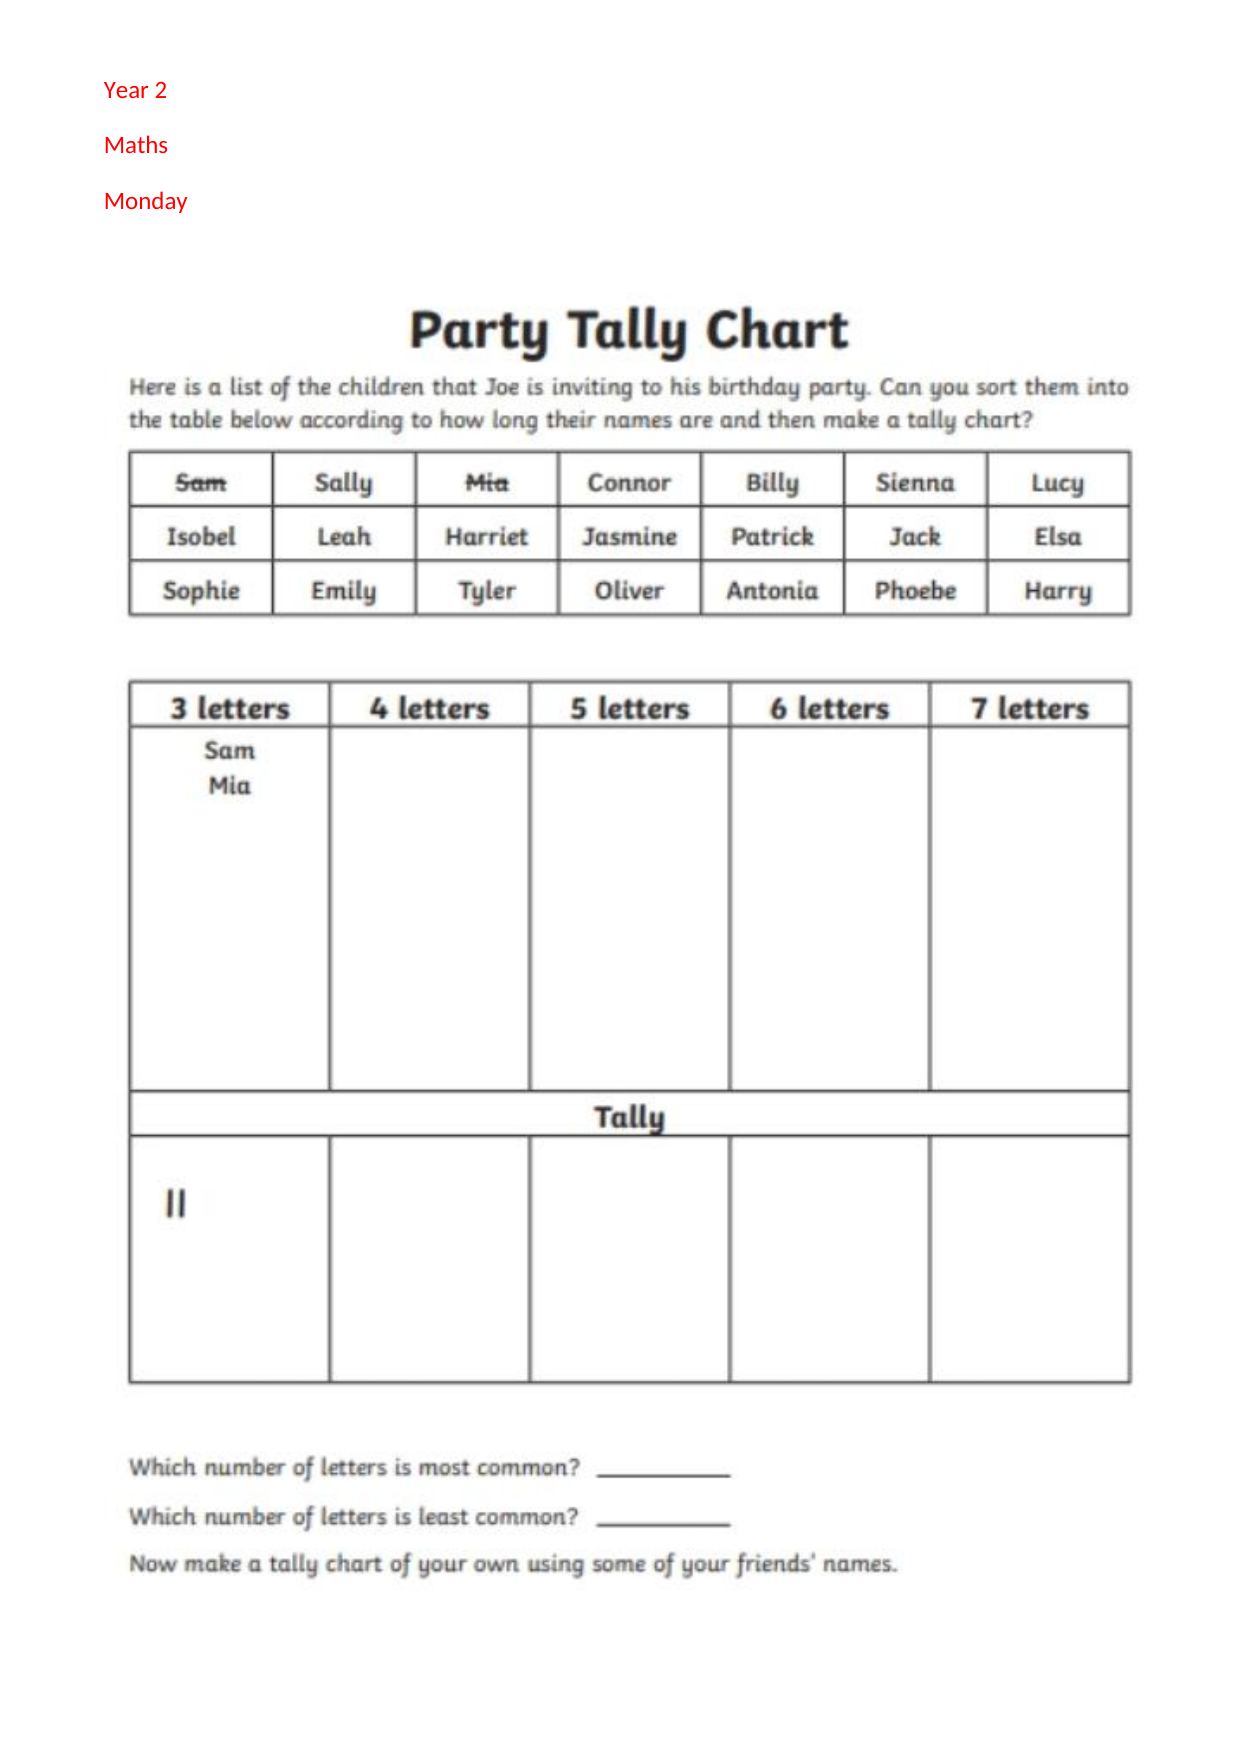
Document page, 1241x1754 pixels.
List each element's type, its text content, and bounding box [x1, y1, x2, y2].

picture [103, 252, 1147, 1673]
text Year 2 [103, 74, 1137, 104]
text Monday [103, 186, 1137, 216]
text Maths [103, 130, 1137, 160]
